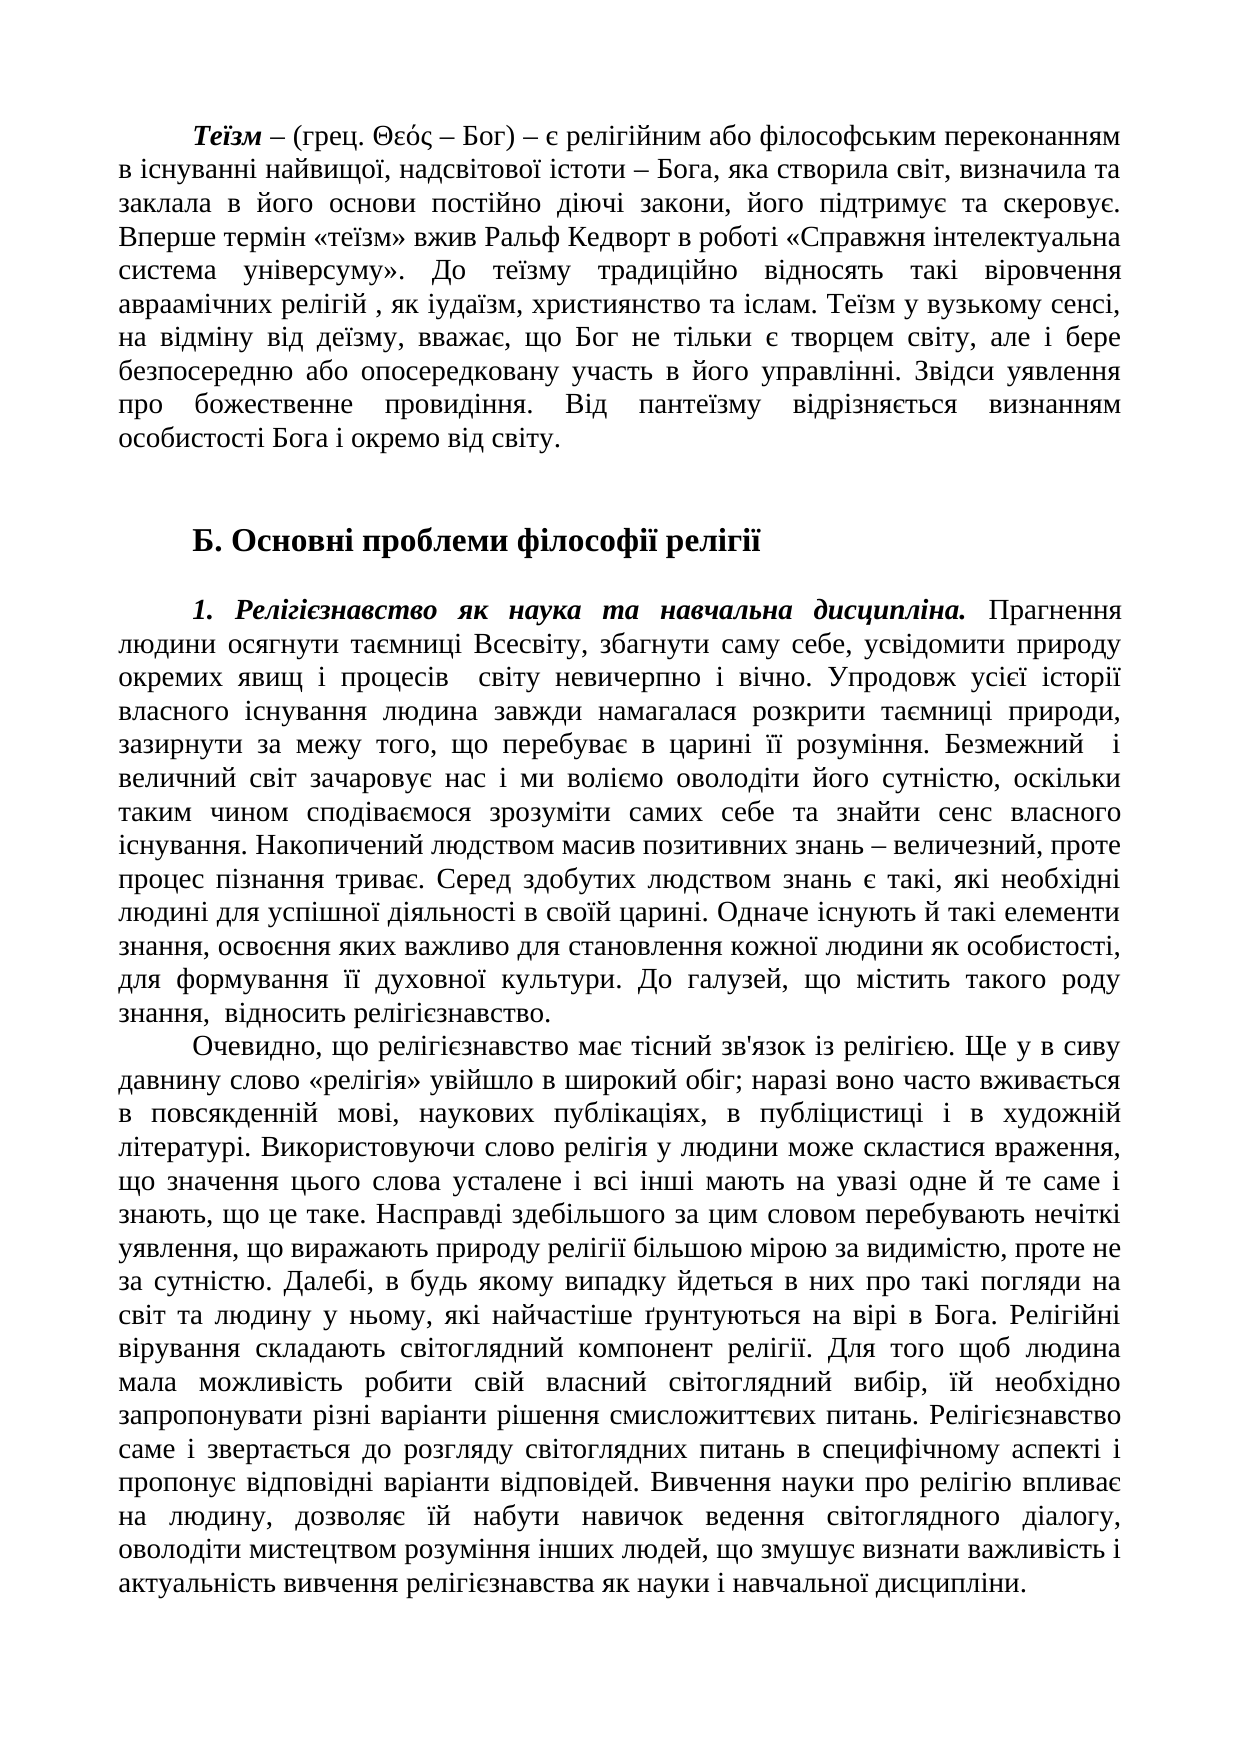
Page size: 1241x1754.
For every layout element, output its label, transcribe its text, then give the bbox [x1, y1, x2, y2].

text 1. Релігієзнавство як наука та навчальна дисципліна. Прагнення людини осягнути таємниці Всесвіту, збагнути саму себе, усвідомити природу окремих явищ і процесів світу невичерпно і вічно. Упродовж усієї історії власного існування людина завжди намагалася розкрити таємниці природи, зазирнути за межу того, що перебуває в царині її розуміння. Безмежний і величний світ зачаровує нас і ми воліємо оволодіти його сутністю, оскільки таким чином сподіваємося зрозуміти самих себе та знайти сенс власного існування. Накопичений людством масив позитивних знань – величезний, проте процес пізнання триває. Серед здобутих людством знань є такі, які необхідні людині для успішної діяльності в своїй царині. Одначе існують й такі елементи знання, освоєння яких важливо для становлення кожної людини як особистості, для формування її духовної культури. До галузей, що містить такого роду знання, відносить релігієзнавство. [118, 592, 1122, 1028]
text Теїзм – (грец. Θεός – Бог) – є релігійним або філософським переконанням в існуванні найвищої, надсвітової істоти – Бога, яка створила світ, визначила та заклала в його основи постійно діючі закони, його підтримує та скеровує. Вперше термін «теїзм» вжив Ральф Кедворт в роботі «Справжня інтелектуальна система універсуму». До теїзму традиційно відносять такі віровчення авраамічних релігій , як іудаїзм, християнство та іслам. Теїзм у вузькому сенсі, на відміну від деїзму, вважає, що Бог не тільки є творцем світу, але і бере безпосередню або опосередковану участь в його управлінні. Звідси уявлення про божественне провидіння. Від пантеїзму відрізняється визнанням особистості Бога і окремо від світу. [118, 118, 1122, 453]
text Б. Основні проблеми філософії релігії [118, 521, 1122, 559]
text Очевидно, що релігієзнавство має тісний зв'язок із релігією. Ще у в сиву давнину слово «релігія» увійшло в широкий обіг; наразі воно часто вживається в повсякденній мові, наукових публікаціях, в публіцистиці і в художній літературі. Використовуючи слово релігія у людини може скластися враження, що значення цього слова усталене і всі інші мають на увазі одне й те саме і знають, що це таке. Насправді здебільшого за цим словом перебувають нечіткі уявлення, що виражають природу релігії більшою мірою за видимістю, проте не за сутністю. Далебі, в будь якому випадку йдеться в них про такі погляди на світ та людину у ньому, які найчастіше ґрунтуються на вірі в Бога. Релігійні вірування складають світоглядний компонент релігії. Для того щоб людина мала можливість робити свій власний світоглядний вибір, їй необхідно запропонувати різні варіанти рішення смисложиттєвих питань. Релігієзнавство саме і звертається до розгляду світоглядних питань в специфічному аспекті і пропонує відповідні варіанти відповідей. Вивчення науки про релігію впливає на людину, дозволяє їй набути навичок ведення світоглядного діалогу, оволодіти мистецтвом розуміння інших людей, що змушує визнати важливість і актуальність вивчення релігієзнавства як науки і навчальної дисципліни. [118, 1028, 1122, 1599]
